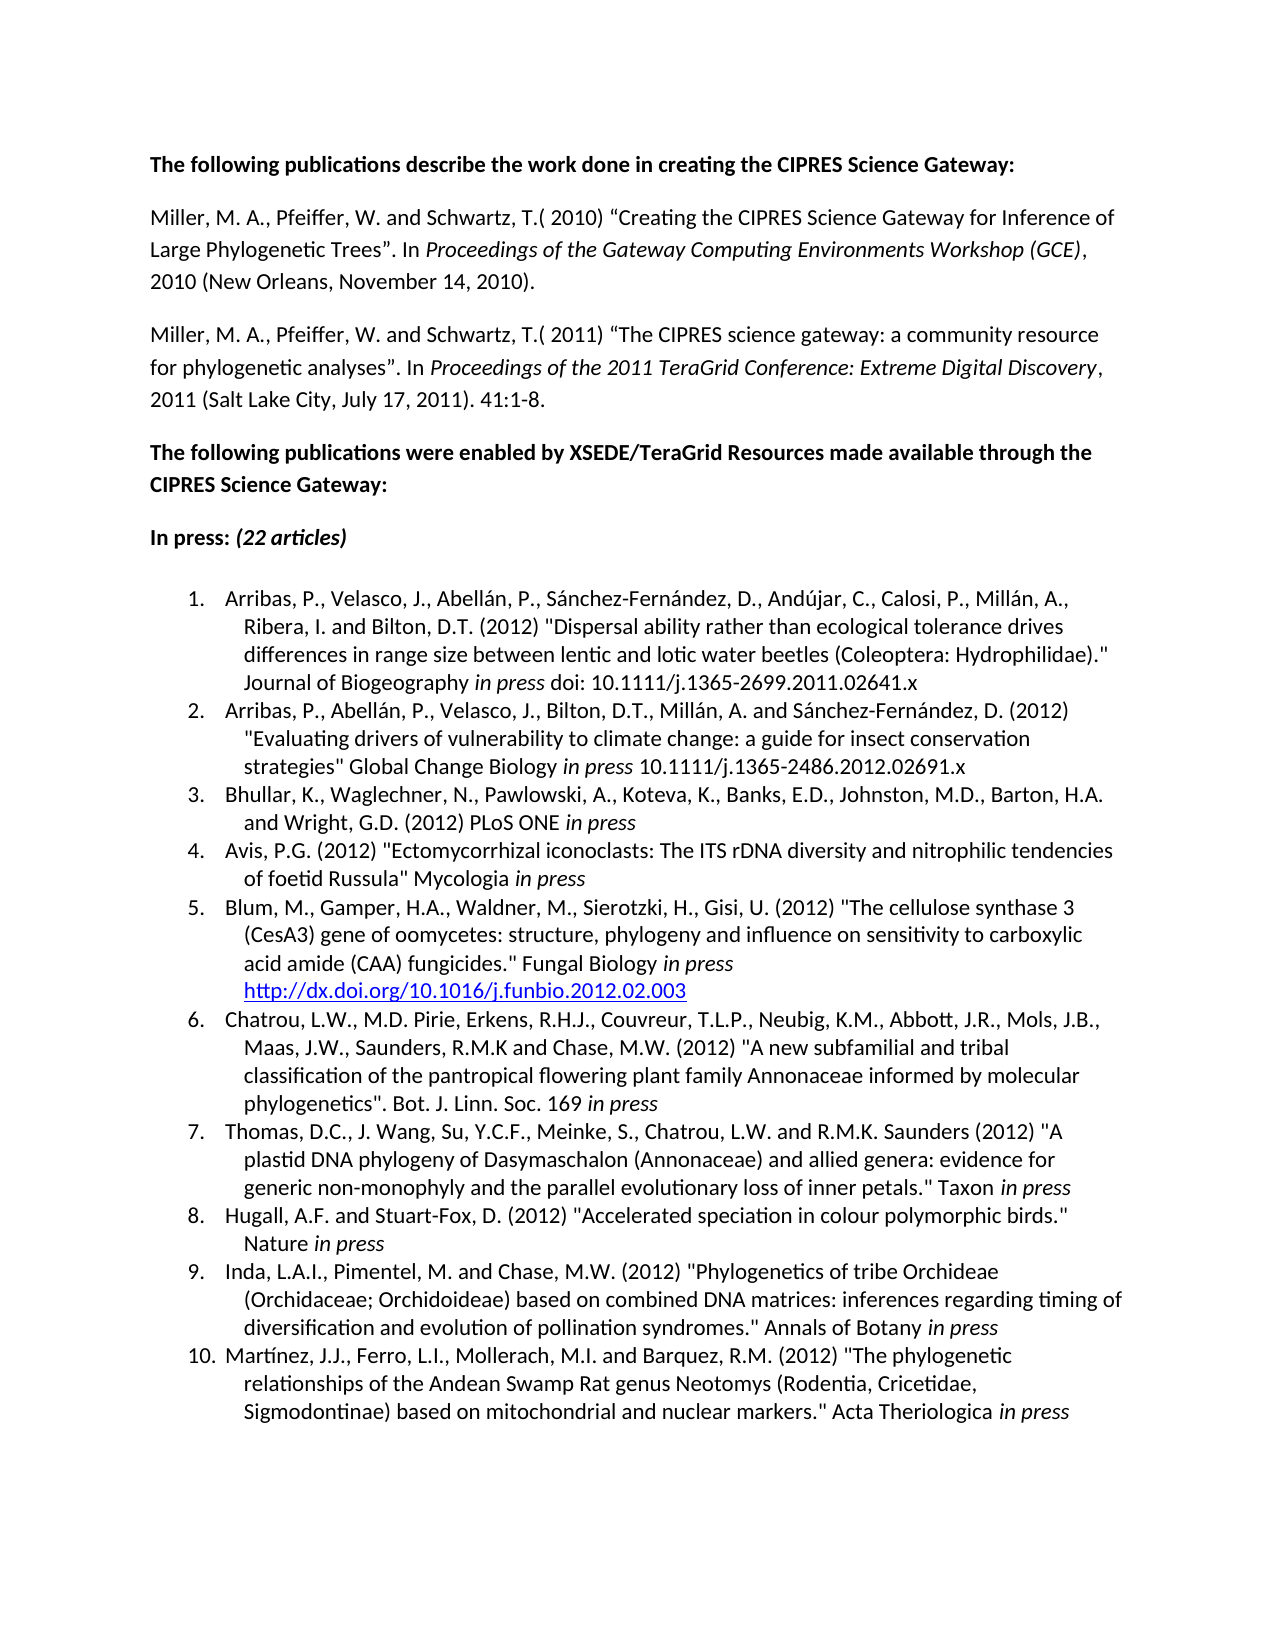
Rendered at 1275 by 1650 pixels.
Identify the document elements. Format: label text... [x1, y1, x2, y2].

list Thomas, D.C., J. Wang, Su, Y.C.F., Meinke, S., Chatrou, L.W. and R.M.K. Saunders (2012) "A plastid DNA phylogeny of Dasymaschalon (Annonaceae) and allied genera: evidence for generic non-monophyly and the parallel evolutionary loss of inner petals." Taxon in press [187, 1117, 1125, 1201]
list Inda, L.A.I., Pimentel, M. and Chase, M.W. (2012) "Phylogenetics of tribe Orchideae (Orchidaceae; Orchidoideae) based on combined DNA matrices: inferences regarding timing of diversification and evolution of pollination syndromes." Annals of Botany in press [187, 1257, 1125, 1341]
text In press: (22 articles) [150, 523, 1125, 551]
list Martínez, J.J., Ferro, L.I., Mollerach, M.I. and Barquez, R.M. (2012) "The phylogenetic relationships of the Andean Swamp Rat genus Neotomys (Rodentia, Cricetidae, Sigmodontinae) based on mitochondrial and nuclear markers." Acta Theriologica in press [187, 1341, 1125, 1425]
list Hugall, A.F. and Stuart-Fox, D. (2012) "Accelerated speciation in colour polymorphic birds." Nature in press [187, 1201, 1125, 1257]
list Avis, P.G. (2012) "Ectomycorrhizal iconoclasts: The ITS rDNA diversity and nitrophilic tendencies of foetid Russula" Mycologia in press [187, 837, 1125, 893]
text Miller, M. A., Pfeiffer, W. and Schwartz, T.( 2010) “Creating the CIPRES Science Gateway for Inference of Large Phylogenetic Trees”. In Proceedings of the Gateway Computing Environments Workshop (GCE), 2010 (New Orleans, November 14, 2010). [150, 203, 1125, 295]
list Arribas, P., Abellán, P., Velasco, J., Bilton, D.T., Millán, A. and Sánchez-Fernández, D. (2012) "Evaluating drivers of vulnerability to climate change: a guide for insect conservation strategies" Global Change Biology in press 10.1111/j.1365-2486.2012.02691.x [187, 696, 1125, 781]
text The following publications were enabled by XSEDE/TeraGrid Resources made available through the CIPRES Science Gateway: [150, 438, 1125, 498]
list Chatrou, L.W., M.D. Pirie, Erkens, R.H.J., Couvreur, T.L.P., Neubig, K.M., Abbott, J.R., Mols, J.B., Maas, J.W., Saunders, R.M.K and Chase, M.W. (2012) "A new subfamilial and tribal classification of the pantropical flowering plant family Annonaceae informed by molecular phylogenetics". Bot. J. Linn. Soc. 169 in press [187, 1005, 1125, 1117]
text The following publications describe the work done in creating the CIPRES Science Gateway: [150, 150, 1125, 178]
text Miller, M. A., Pfeiffer, W. and Schwartz, T.( 2011) “The CIPRES science gateway: a community resource for phylogenetic analyses”. In Proceedings of the 2011 TeraGrid Conference: Extreme Digital Discovery, 2011 (Salt Lake City, July 17, 2011). 41:1-8. [150, 320, 1125, 413]
list Blum, M., Gamper, H.A., Waldner, M., Sierotzki, H., Gisi, U. (2012) "The cellulose synthase 3 (CesA3) gene of oomycetes: structure, phylogeny and influence on sensitivity to carboxylic acid amide (CAA) fungicides." Fungal Biology in press http://dx.doi.org/10.1016/j.funbio.2012.02.003 [187, 893, 1125, 1005]
list Arribas, P., Velasco, J., Abellán, P., Sánchez-Fernández, D., Andújar, C., Calosi, P., Millán, A., Ribera, I. and Bilton, D.T. (2012) "Dispersal ability rather than ecological tolerance drives differences in range size between lentic and lotic water beetles (Coleoptera: Hydrophilidae)." Journal of Biogeography in press doi: 10.1111/j.1365-2699.2011.02641.x [187, 584, 1125, 696]
list Bhullar, K., Waglechner, N., Pawlowski, A., Koteva, K., Banks, E.D., Johnston, M.D., Barton, H.A. and Wright, G.D. (2012) PLoS ONE in press [187, 781, 1125, 837]
